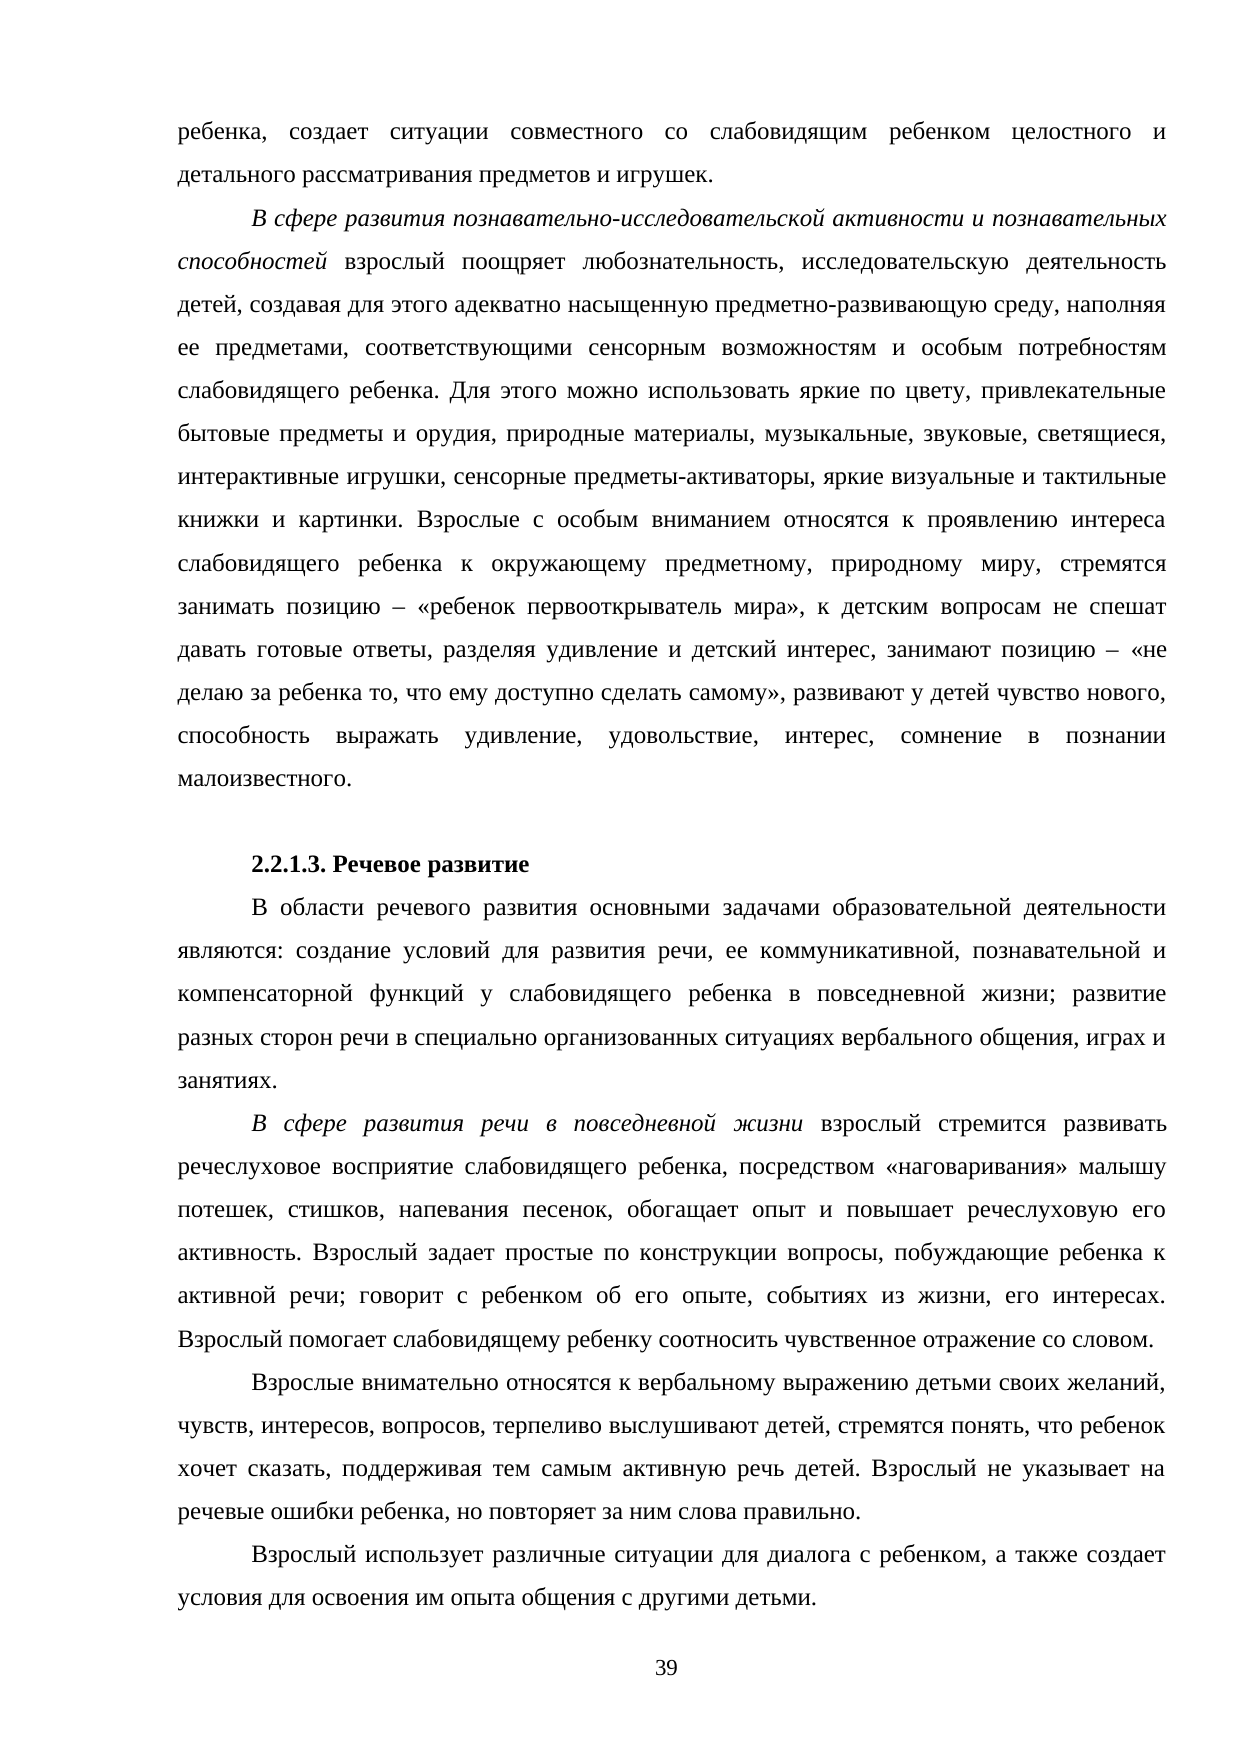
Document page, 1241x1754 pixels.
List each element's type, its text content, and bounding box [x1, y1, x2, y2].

text Взрослые внимательно относятся к вербальному выражению детьми своих желаний, чувств, интересов, вопросов, терпеливо выслушивают детей, стремятся понять, что ребенок хочет сказать, поддерживая тем самым активную речь детей. Взрослый не указывает на речевые ошибки ребенка, но повторяет за ним слова правильно. [177, 1367, 1167, 1525]
subtitle Речевое развитие [177, 849, 1190, 878]
text Взрослый использует различные ситуации для диалога с ребенком, а также создает условия для освоения им опыта общения с другими детьми. [177, 1539, 1167, 1611]
text В области речевого развития основными задачами образовательной деятельности являются: создание условий для развития речи, ее коммуникативной, познавательной и компенсаторной функций у слабовидящего ребенка в повседневной жизни; развитие разных сторон речи в специально организованных ситуациях вербального общения, играх и занятиях. [177, 892, 1167, 1093]
text В сфере развития познавательно-исследовательской активности и познавательных способностей взрослый поощряет любознательность, исследовательскую деятельность детей, создавая для этого адекватно насыщенную предметно-развивающую среду, наполняя ее предметами, соответствующими сенсорным возможностям и особым потребностям слабовидящего ребенка. Для этого можно использовать яркие по цвету, привлекательные бытовые предметы и орудия, природные материалы, музыкальные, звуковые, светящиеся, интерактивные игрушки, сенсорные предметы-активаторы, яркие визуальные и тактильные книжки и картинки. Взрослые с особым вниманием относятся к проявлению интереса слабовидящего ребенка к окружающему предметному, природному миру, стремятся занимать позицию – «ребенок первооткрыватель мира», к детским вопросам не спешат давать готовые ответы, разделяя удивление и детский интерес, занимают позицию – «не делаю за ребенка то, что ему доступно сделать самому», развивают у детей чувство нового, способность выражать удивление, удовольствие, интерес, сомнение в познании малоизвестного. [177, 203, 1167, 792]
text В сфере развития речи в повседневной жизни взрослый стремится развивать речеслуховое восприятие слабовидящего ребенка, посредством «наговаривания» малышу потешек, стишков, напевания песенок, обогащает опыт и повышает речеслуховую его активность. Взрослый задает простые по конструкции вопросы, побуждающие ребенка к активной речи; говорит с ребенком об его опыте, событиях из жизни, его интересах. Взрослый помогает слабовидящему ребенку соотносить чувственное отражение со словом. [177, 1108, 1167, 1352]
text ребенка, создает ситуации совместного со слабовидящим ребенком целостного и детального рассматривания предметов и игрушек. [177, 116, 1166, 188]
